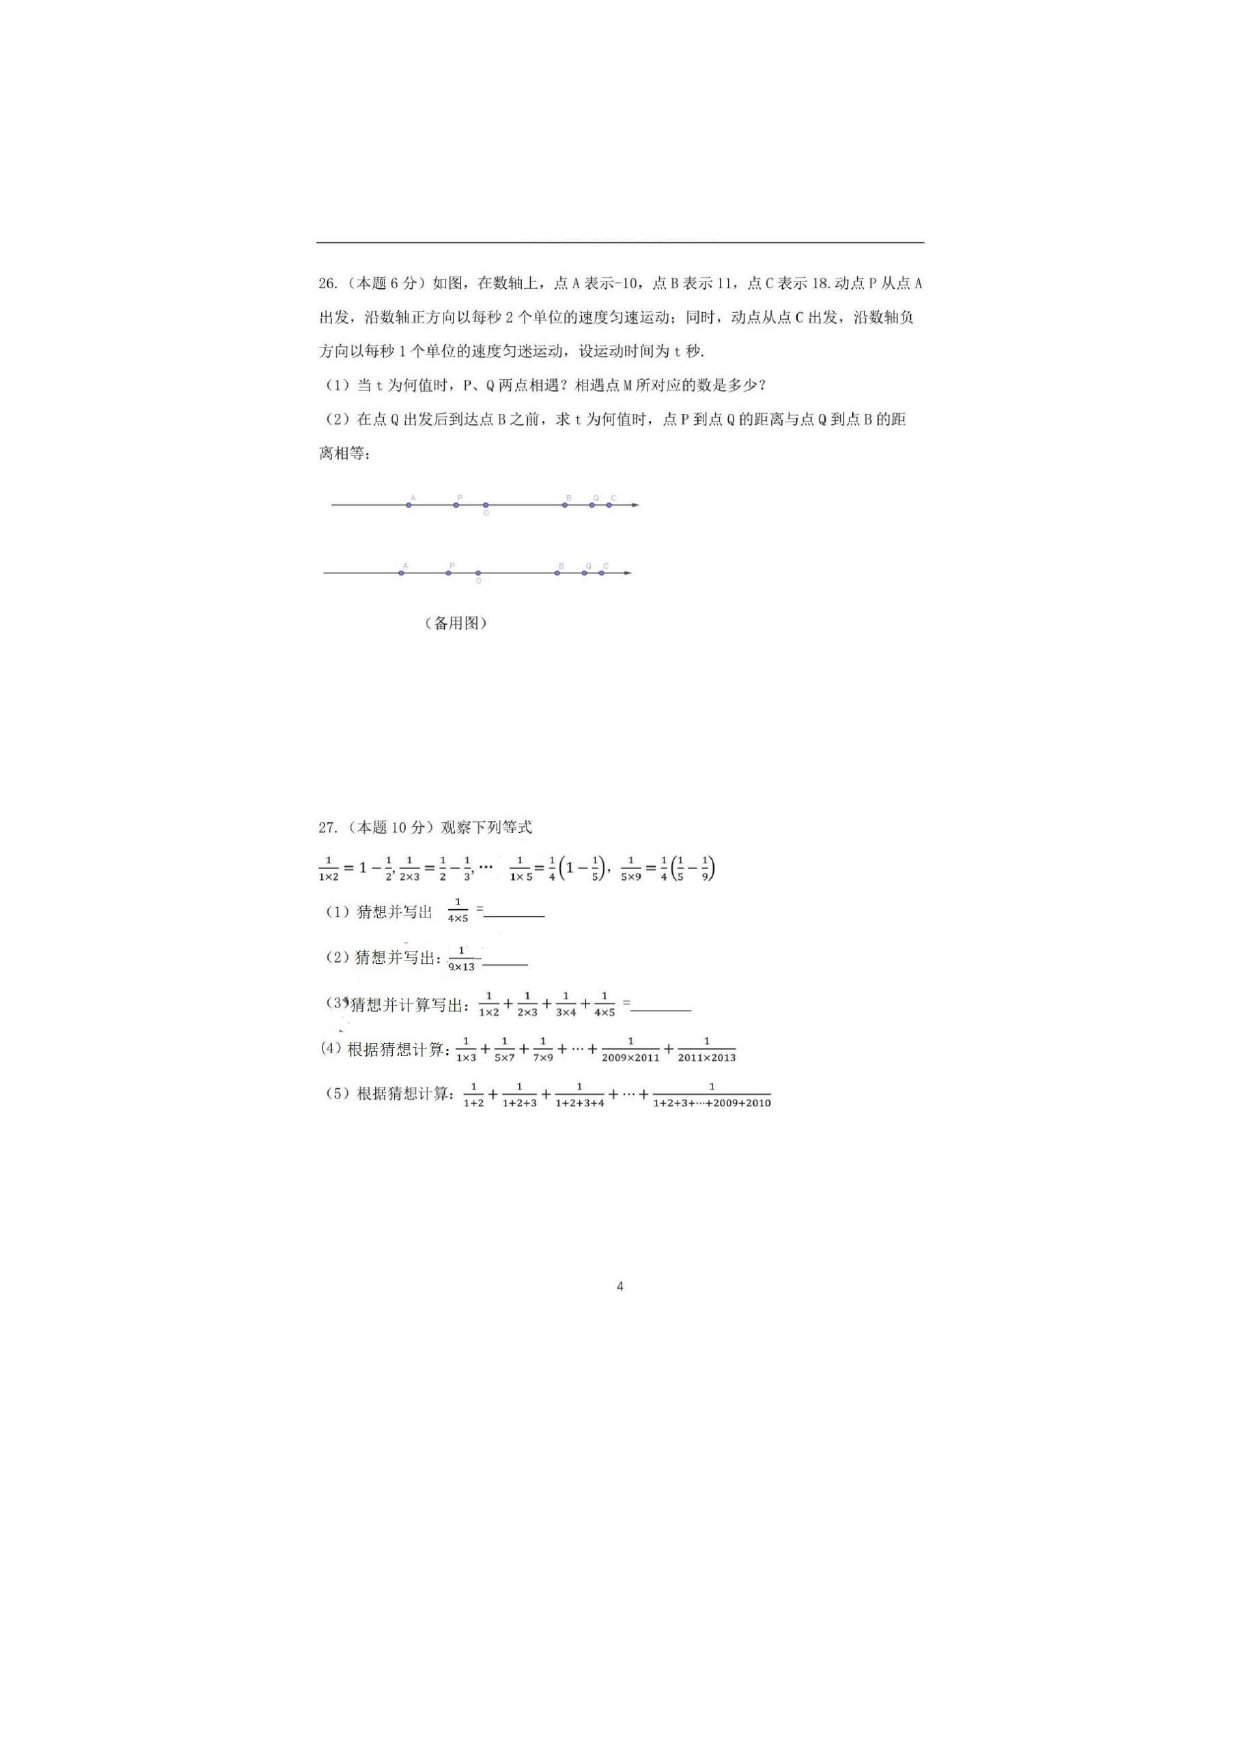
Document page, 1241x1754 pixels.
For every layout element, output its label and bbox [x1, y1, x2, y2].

picture [187, 162, 1052, 1384]
